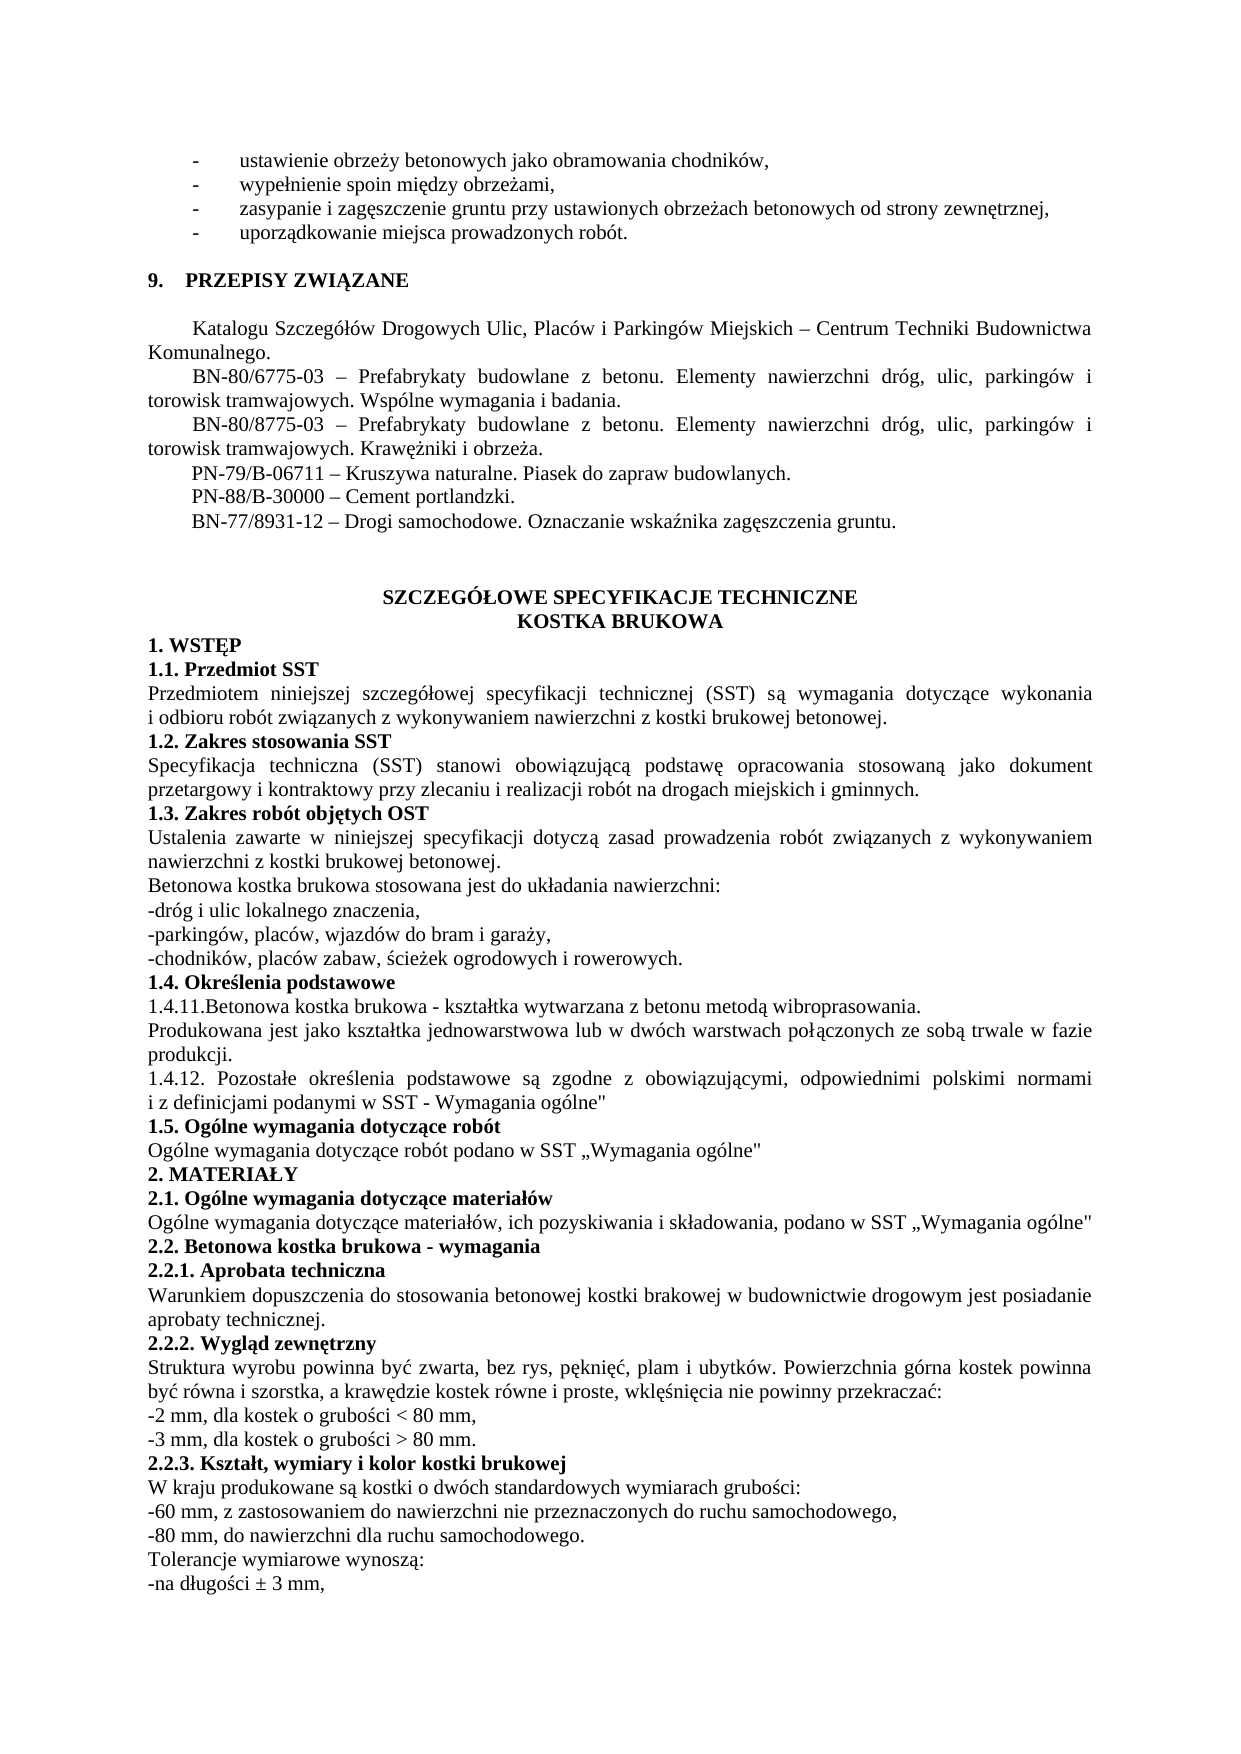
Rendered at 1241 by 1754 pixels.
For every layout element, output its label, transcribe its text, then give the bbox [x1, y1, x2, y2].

text 2.2.2. Wygląd zewnętrzny [148, 1331, 1093, 1355]
text Tolerancje wymiarowe wynoszą: [148, 1547, 1093, 1571]
text 2.2.3. Kształt, wymiary i kolor kostki brukowej [148, 1451, 1093, 1475]
text BN-80/8775-03 – Prefabrykaty budowlane z betonu. Elementy nawierzchni dróg, ulic, parkingów i torowisk tramwajowych. Krawężniki i obrzeża. [148, 412, 1093, 460]
text Struktura wyrobu powinna być zwarta, bez rys, pęknięć, plam i ubytków. Powierzchnia górna kostek powinna być równa i szorstka, a krawędzie kostek równe i proste, wklęśnięcia nie powinny przekraczać: [148, 1355, 1093, 1403]
list ustawienie obrzeży betonowych jako obramowania chodników, [192, 148, 1093, 172]
text 1.3. Zakres robót objętych OST [148, 801, 1093, 825]
list zasypanie i zagęszczenie gruntu przy ustawionych obrzeżach betonowych od strony zewnętrznej, [192, 196, 1093, 220]
text Ustalenia zawarte w niniejszej specyfikacji dotyczą zasad prowadzenia robót związanych z wykonywaniem nawierzchni z kostki brukowej betonowej. [148, 825, 1093, 873]
text PN-88/B-30000 – Cement portlandzki. [191, 484, 1093, 508]
text -chodników, placów zabaw, ścieżek ogrodowych i rowerowych. [148, 946, 1093, 970]
text KOSTKA BRUKOWA [148, 609, 1093, 633]
text Przedmiotem niniejszej szczegółowej specyfikacji technicznej (SST) są wymagania dotyczące wykonania i odbioru robót związanych z wykonywaniem nawierzchni z kostki brukowej betonowej. [148, 681, 1093, 729]
text Warunkiem dopuszczenia do stosowania betonowej kostki brakowej w budownictwie drogowym jest posiadanie aprobaty technicznej. [148, 1282, 1093, 1331]
text Specyfikacja techniczna (SST) stanowi obowiązującą podstawę opracowania stosowaną jako dokument przetargowy i kontraktowy przy zlecaniu i realizacji robót na drogach miejskich i gminnych. [148, 753, 1093, 801]
text 1.4. Określenia podstawowe [148, 970, 1093, 994]
text -80 mm, do nawierzchni dla ruchu samochodowego. [148, 1523, 1093, 1547]
text 1. WSTĘP [148, 633, 1093, 657]
text Ogólne wymagania dotyczące materiałów, ich pozyskiwania i składowania, podano w SST „Wymagania ogólne" [148, 1210, 1093, 1234]
text 1.4.11.Betonowa kostka brukowa - kształtka wytwarzana z betonu metodą wibroprasowania. [148, 994, 1093, 1018]
text 2. MATERIAŁY [148, 1162, 1093, 1186]
text BN-77/8931-12 – Drogi samochodowe. Oznaczanie wskaźnika zagęszczenia gruntu. [191, 508, 1093, 533]
text 1.2. Zakres stosowania SST [148, 729, 1093, 753]
text W kraju produkowane są kostki o dwóch standardowych wymiarach grubości: [148, 1475, 1093, 1499]
text Ogólne wymagania dotyczące robót podano w SST „Wymagania ogólne" [148, 1138, 1093, 1162]
text Betonowa kostka brukowa stosowana jest do układania nawierzchni: [148, 873, 1093, 897]
text 2.1. Ogólne wymagania dotyczące materiałów [148, 1186, 1093, 1210]
text Katalogu Szczegółów Drogowych Ulic, Placów i Parkingów Miejskich – Centrum Techniki Budownictwa Komunalnego. [148, 316, 1093, 364]
text SZCZEGÓŁOWE SPECYFIKACJE TECHNICZNE [148, 585, 1093, 609]
text -dróg i ulic lokalnego znaczenia, [148, 897, 1093, 922]
list wypełnienie spoin między obrzeżami, [192, 172, 1093, 196]
text -2 mm, dla kostek o grubości < 80 mm, [148, 1403, 1093, 1427]
text 1.1. Przedmiot SST [148, 657, 1093, 681]
text -na długości ± 3 mm, [148, 1571, 1093, 1595]
text 1.4.12. Pozostałe określenia podstawowe są zgodne z obowiązującymi, odpowiednimi polskimi normami i z definicjami podanymi w SST - Wymagania ogólne" [148, 1066, 1093, 1114]
text 2.2.1. Aprobata techniczna [148, 1258, 1093, 1282]
list PRZEPISY ZWIĄZANE [148, 268, 1093, 292]
text Produkowana jest jako kształtka jednowarstwowa lub w dwóch warstwach połączonych ze sobą trwale w fazie produkcji. [148, 1018, 1093, 1066]
text 2.2. Betonowa kostka brukowa - wymagania [148, 1234, 1093, 1258]
text PN-79/B-06711 – Kruszywa naturalne. Piasek do zapraw budowlanych. [191, 460, 1093, 484]
text -60 mm, z zastosowaniem do nawierzchni nie przeznaczonych do ruchu samochodowego, [148, 1499, 1093, 1523]
text -3 mm, dla kostek o grubości > 80 mm. [148, 1427, 1093, 1451]
text -parkingów, placów, wjazdów do bram i garaży, [148, 922, 1093, 946]
list uporządkowanie miejsca prowadzonych robót. [192, 220, 1093, 244]
text BN-80/6775-03 – Prefabrykaty budowlane z betonu. Elementy nawierzchni dróg, ulic, parkingów i torowisk tramwajowych. Wspólne wymagania i badania. [148, 364, 1093, 412]
text 1.5. Ogólne wymagania dotyczące robót [148, 1114, 1093, 1138]
